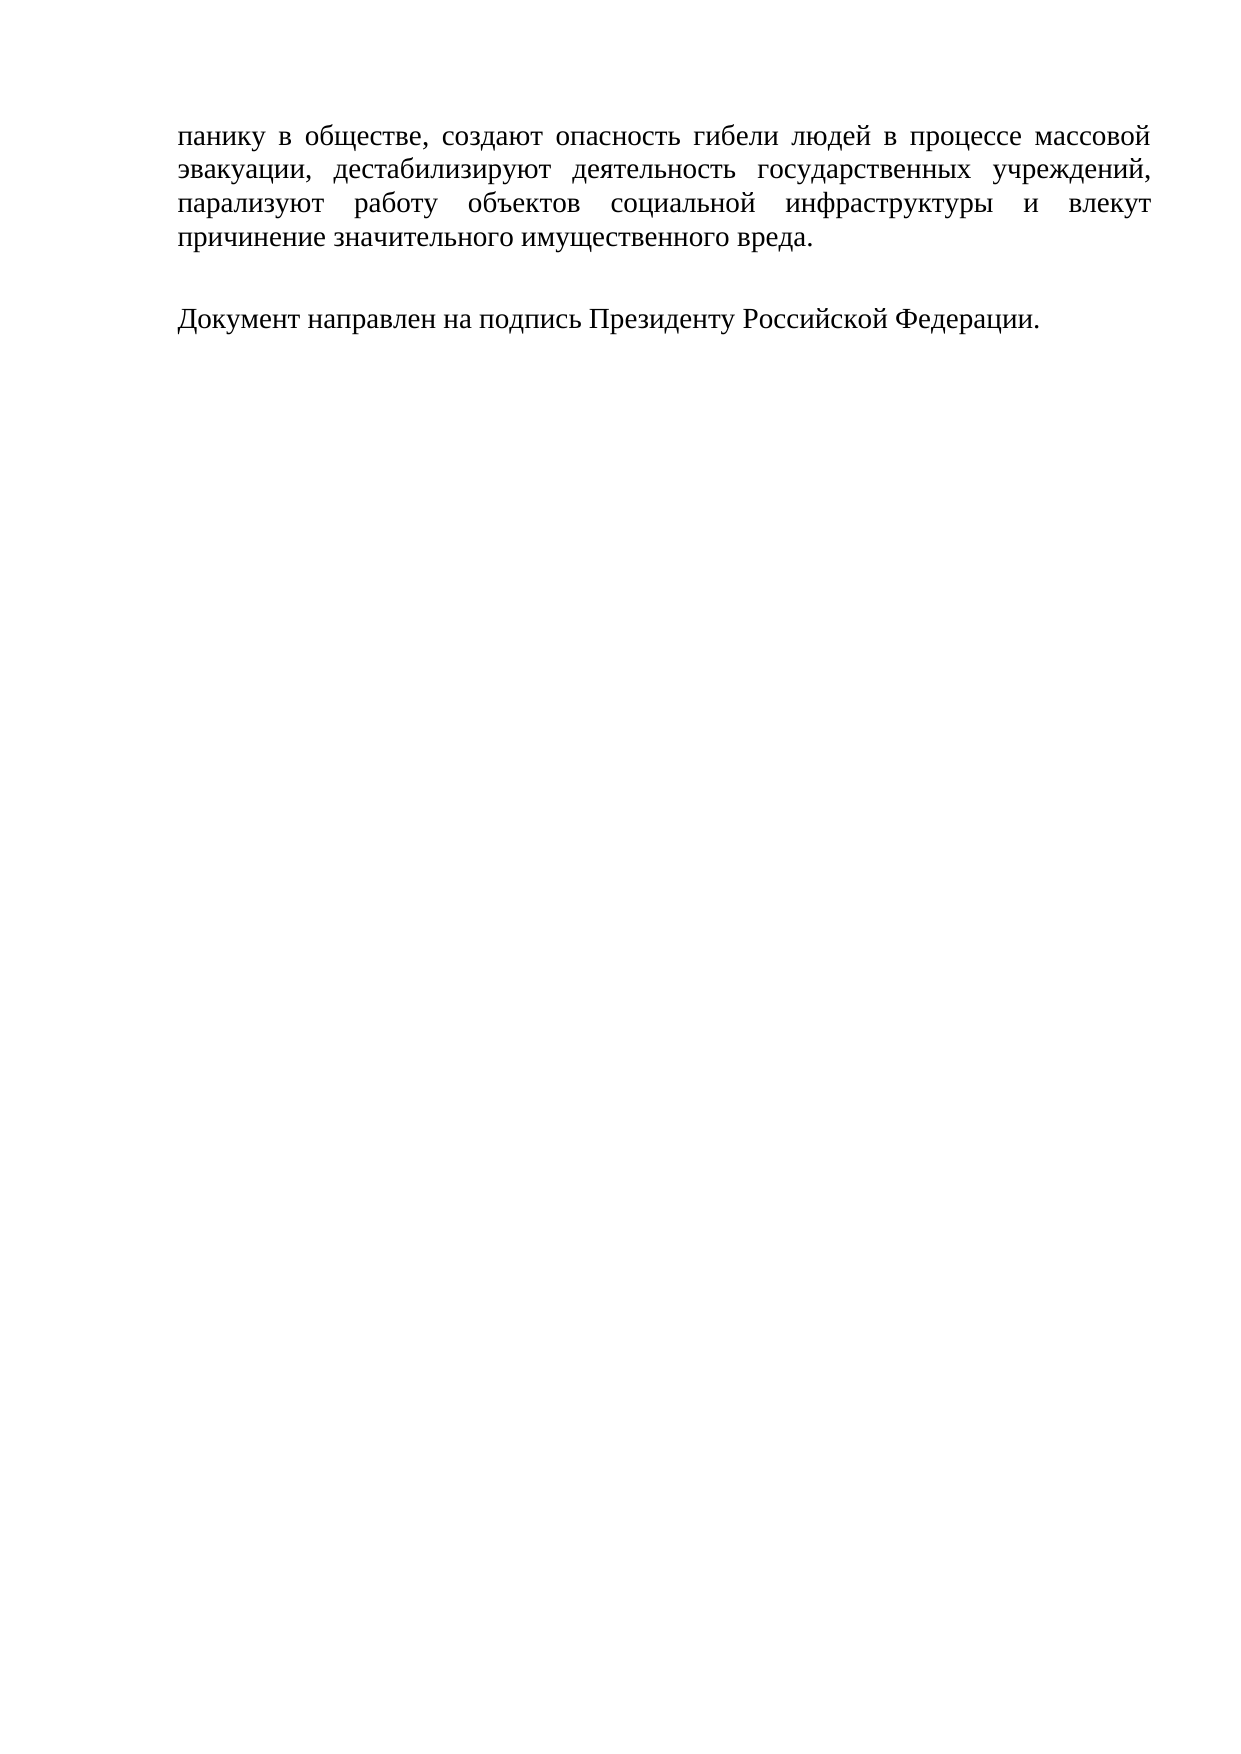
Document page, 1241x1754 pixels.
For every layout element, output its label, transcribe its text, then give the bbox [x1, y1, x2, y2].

text Документ направлен на подпись Президенту Российской Федерации. [177, 301, 1152, 335]
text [177, 118, 1152, 252]
